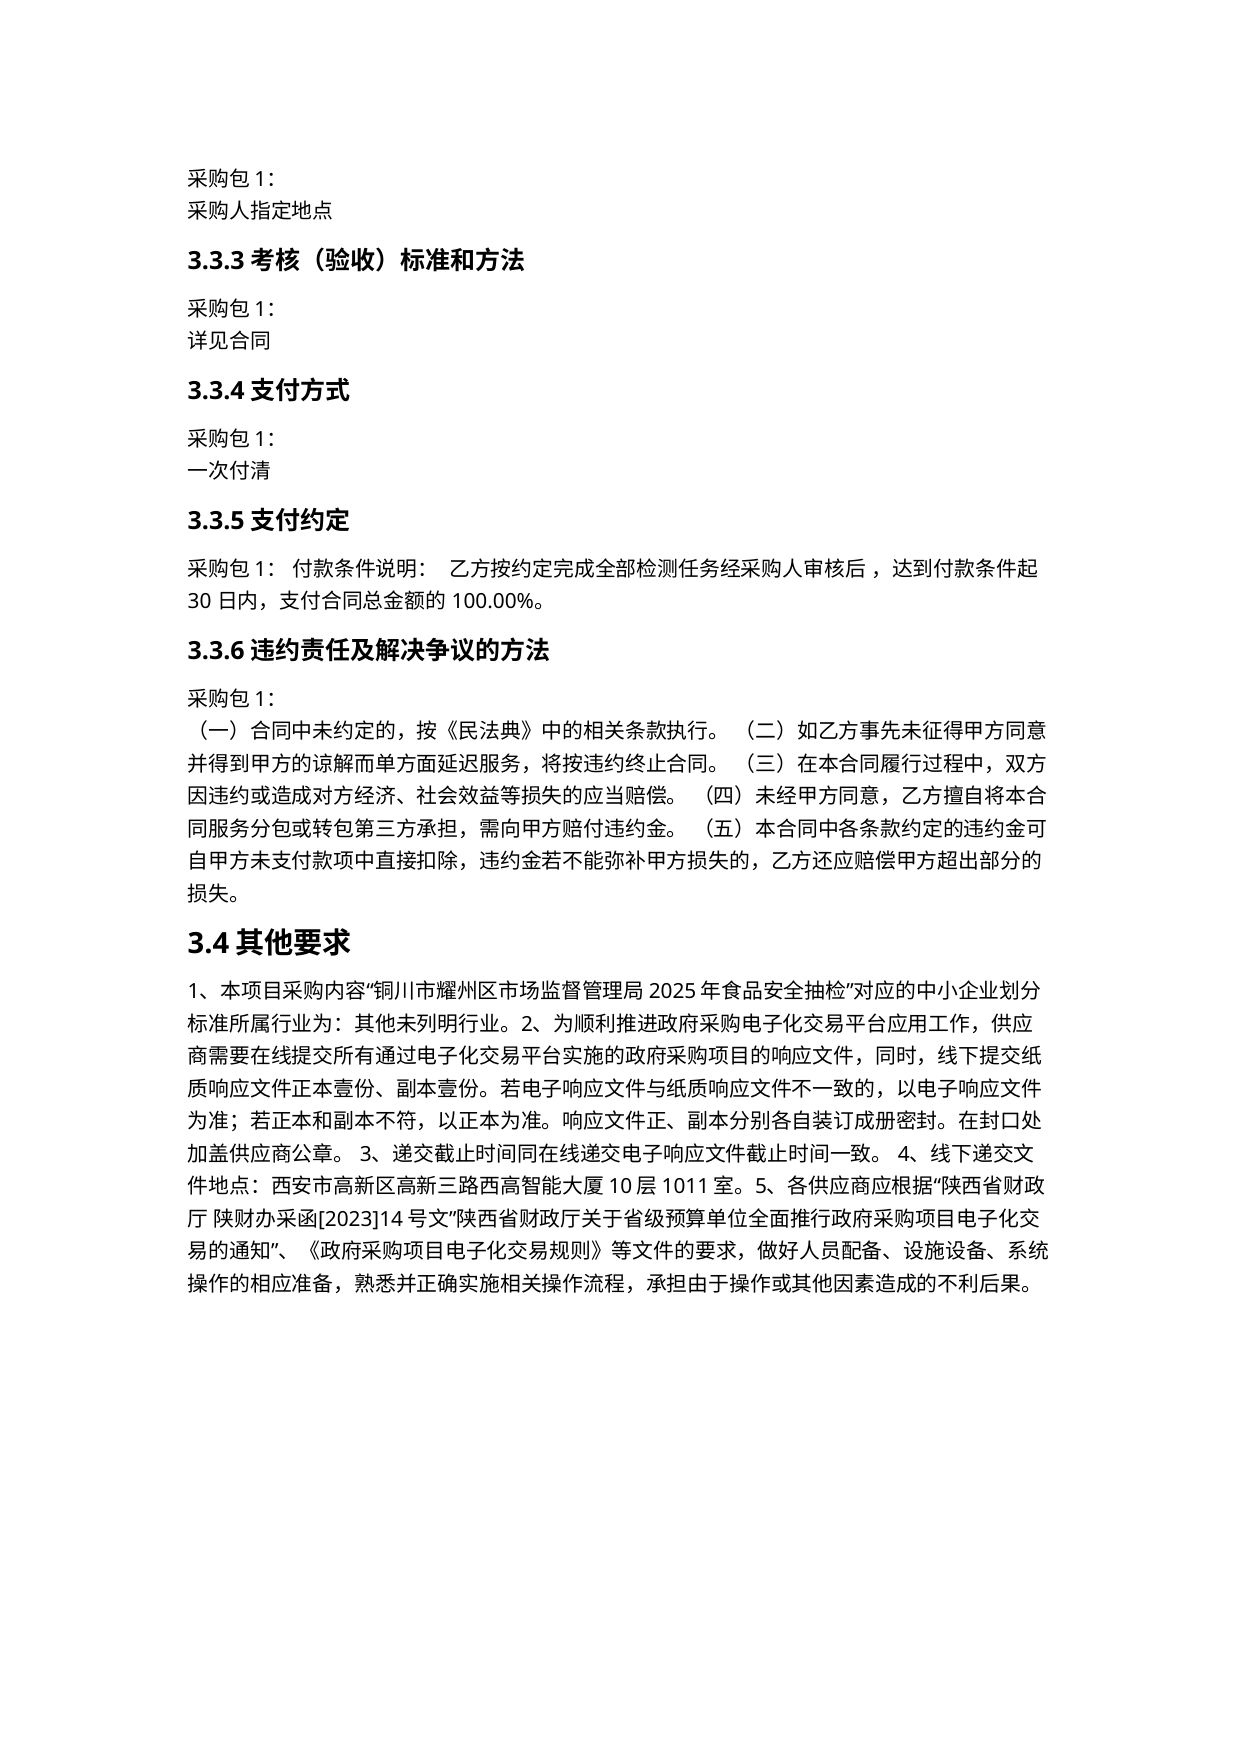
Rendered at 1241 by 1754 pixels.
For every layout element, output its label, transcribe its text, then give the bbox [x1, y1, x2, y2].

text 详见合同 [187, 324, 1053, 357]
text 采购包1： [187, 162, 1053, 194]
text 一次付清 [187, 454, 1053, 487]
text 1、本项目采购内容“铜川市耀州区市场监督管理局2025年食品安全抽检”对应的中小企业划分标准所属行业为：其他未列明行业。2、为顺利推进政府采购电子化交易平台应用工作，供应商需要在线提交所有通过电子化交易平台实施的政府采购项目的响应文件，同时，线下提交纸质响应文件正本壹份、副本壹份。若电子响应文件与纸质响应文件不一致的，以电子响应文件为准；若正本和副本不符，以正本为准。响应文件正、副本分别各自装订成册密封。在封口处加盖供应商公章。 3、递交截止时间同在线递交电子响应文件截止时间一致。 4、线下递交文件地点：西安市高新区高新三路西高智能大厦10层1011室。5、各供应商应根据“陕西省财政厅 陕财办采函[2023]14号文”陕西省财政厅关于省级预算单位全面推行政府采购项目电子化交易的通知”、《政府采购项目电子化交易规则》等文件的要求，做好人员配备、设施设备、系统操作的相应准备，熟悉并正确实施相关操作流程，承担由于操作或其他因素造成的不利后果。 [187, 974, 1053, 1299]
text 采购包1： [187, 292, 1053, 324]
text 3.3.5支付约定 [187, 487, 1053, 552]
text 采购包1： 付款条件说明： 乙方按约定完成全部检测任务经采购人审核后 ，达到付款条件起 30 日内，支付合同总金额的 100.00%。 [187, 552, 1053, 617]
text 采购人指定地点 [187, 194, 1053, 227]
text 3.3.4支付方式 [187, 357, 1053, 422]
text 3.3.3考核（验收）标准和方法 [187, 227, 1053, 292]
text 3.4其他要求 [187, 909, 1053, 974]
text （一）合同中未约定的，按《民法典》中的相关条款执行。 （二）如乙方事先未征得甲方同意并得到甲方的谅解而单方面延迟服务，将按违约终止合同。 （三）在本合同履行过程中，双方因违约或造成对方经济、社会效益等损失的应当赔偿。 （四）未经甲方同意，乙方擅自将本合同服务分包或转包第三方承担，需向甲方赔付违约金。 （五）本合同中各条款约定的违约金可自甲方未支付款项中直接扣除，违约金若不能弥补甲方损失的，乙方还应赔偿甲方超出部分的损失。 [187, 714, 1053, 909]
text 采购包1： [187, 422, 1053, 454]
text 采购包1： [187, 682, 1053, 714]
text 3.3.6违约责任及解决争议的方法 [187, 617, 1053, 682]
